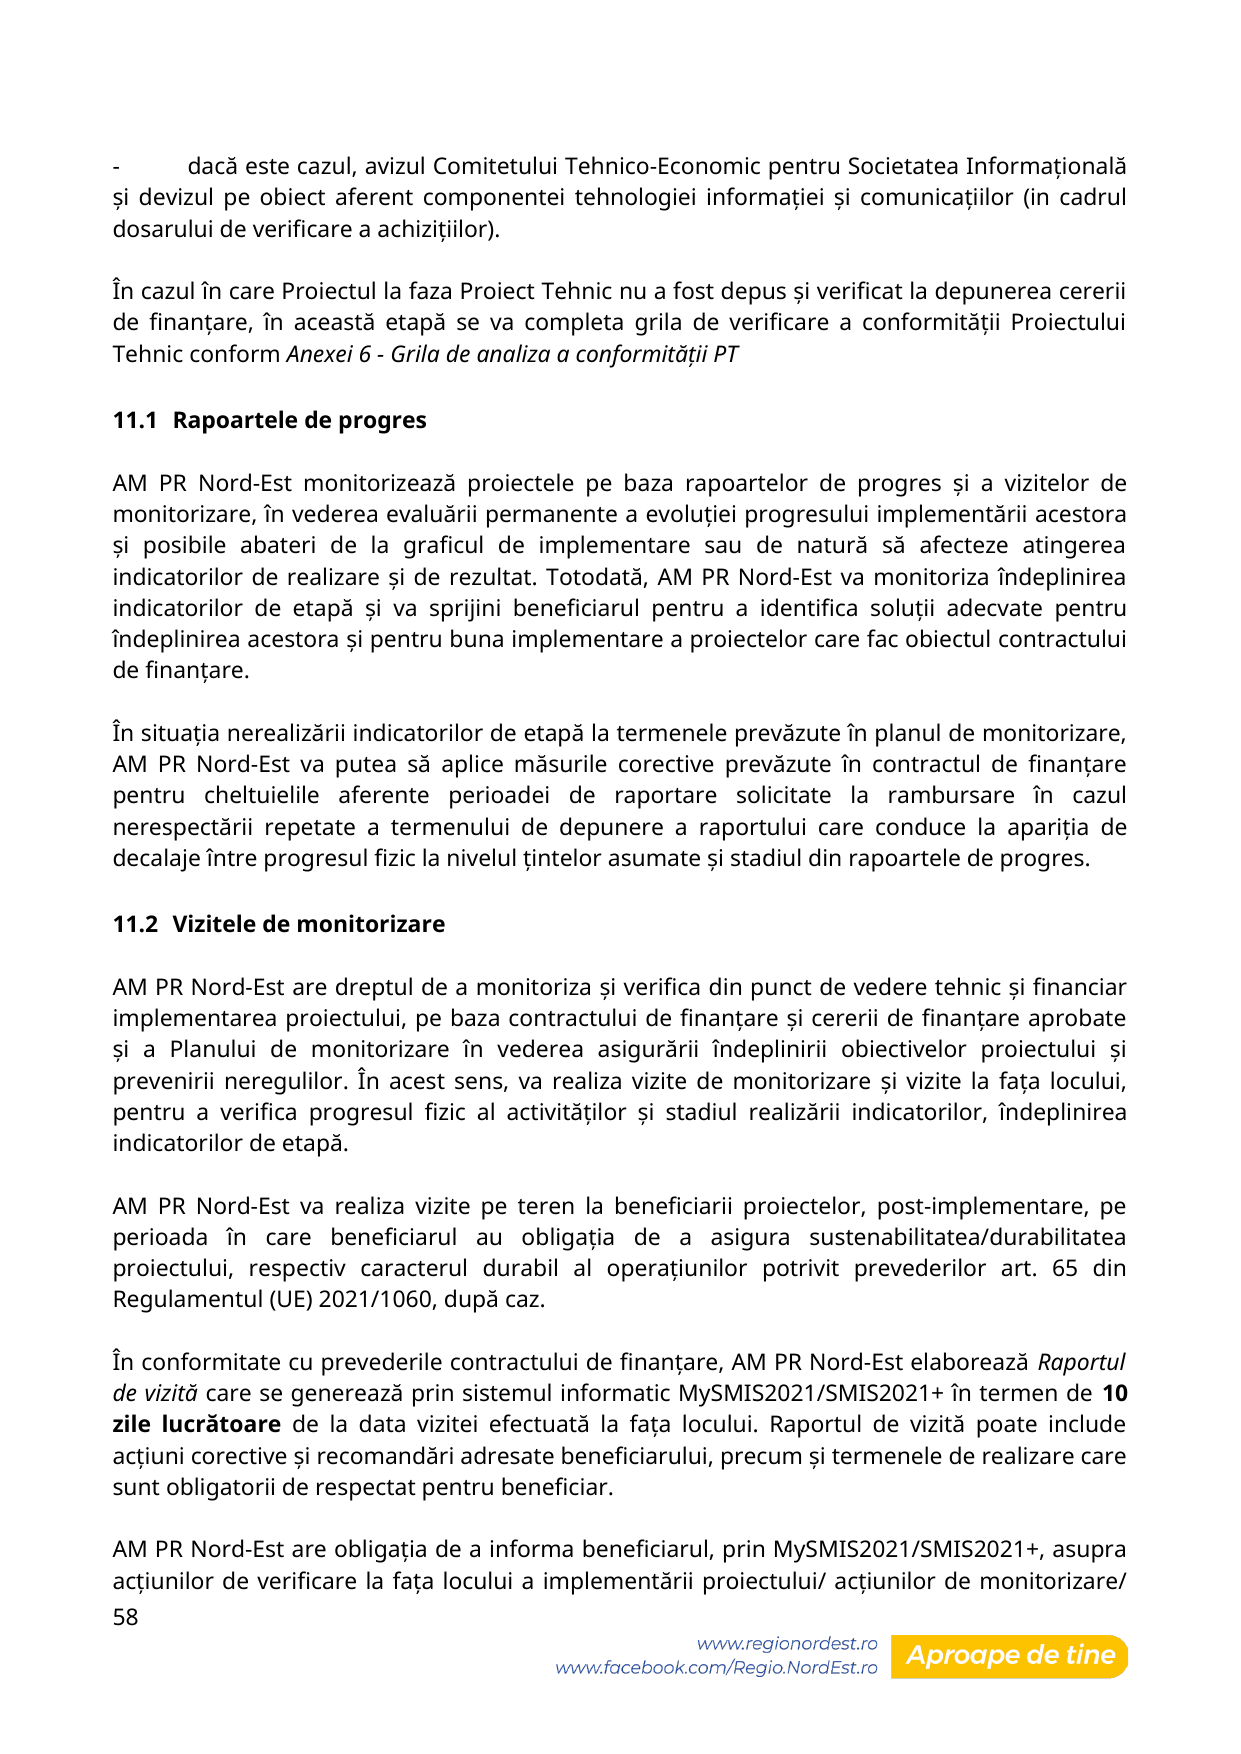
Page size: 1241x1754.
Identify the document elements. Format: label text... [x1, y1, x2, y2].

text AM PR Nord-Est monitorizează proiectele pe baza rapoartelor de progres și a vizitelor de monitorizare, în vederea evaluării permanente a evoluției progresului implementării acestora și posibile abateri de la graficul de implementare sau de natură să afecteze atingerea indicatorilor de realizare și de rezultat. Totodată, AM PR Nord-Est va monitoriza îndeplinirea indicatorilor de etapă și va sprijini beneficiarul pentru a identifica soluții adecvate pentru îndeplinirea acestora și pentru buna implementare a proiectelor care fac obiectul contractului de finanțare. [112, 467, 1128, 685]
text În situația nerealizării indicatorilor de etapă la termenele prevăzute în planul de monitorizare, AM PR Nord-Est va putea să aplice măsurile corective prevăzute în contractul de finanțare pentru cheltuielile aferente perioadei de raportare solicitate la rambursare în cazul nerespectării repetate a termenului de depunere a raportului care conduce la apariția de decalaje între progresul fizic la nivelul țintelor asumate și stadiul din rapoartele de progres. [112, 717, 1128, 873]
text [112, 1533, 1128, 1596]
picture [541, 1632, 1129, 1681]
subtitle Rapoartele de progres [112, 404, 1128, 435]
subtitle Vizitele de monitorizare [112, 908, 1128, 939]
text AM PR Nord-Est are dreptul de a monitoriza și verifica din punct de vedere tehnic și financiar implementarea proiectului, pe baza contractului de finanțare și cererii de finanțare aprobate și a Planului de monitorizare în vederea asigurării îndeplinirii obiectivelor proiectului și prevenirii neregulilor. În acest sens, va realiza vizite de monitorizare și vizite la fața locului, pentru a verifica progresul fizic al activităților și stadiul realizării indicatorilor, îndeplinirea indicatorilor de etapă. [112, 971, 1128, 1158]
text În conformitate cu prevederile contractului de finanțare, AM PR Nord-Est elaborează Raportul de vizită care se generează prin sistemul informatic MySMIS2021/SMIS2021+ în termen de 10 zile lucrătoare de la data vizitei efectuată la fața locului. Raportul de vizită poate include acțiuni corective și recomandări adresate beneficiarului, precum și termenele de realizare care sunt obligatorii de respectat pentru beneficiar. [112, 1346, 1128, 1502]
text AM PR Nord-Est va realiza vizite pe teren la beneficiarii proiectelor, post-implementare, pe perioada în care beneficiarul au obligația de a asigura sustenabilitatea/durabilitatea proiectului, respectiv caracterul durabil al operațiunilor potrivit prevederilor art. 65 din Regulamentul (UE) 2021/1060, după caz. [112, 1189, 1128, 1314]
text - dacă este cazul, avizul Comitetului Tehnico-Economic pentru Societatea Informațională și devizul pe obiect aferent componentei tehnologiei informației și comunicațiilor (in cadrul dosarului de verificare a achizițiilor). [112, 150, 1128, 244]
text În cazul în care Proiectul la faza Proiect Tehnic nu a fost depus și verificat la depunerea cererii de finanțare, în această etapă se va completa grila de verificare a conformității Proiectului Tehnic conform Anexei 6 - Grila de analiza a conformității PT [112, 275, 1128, 369]
